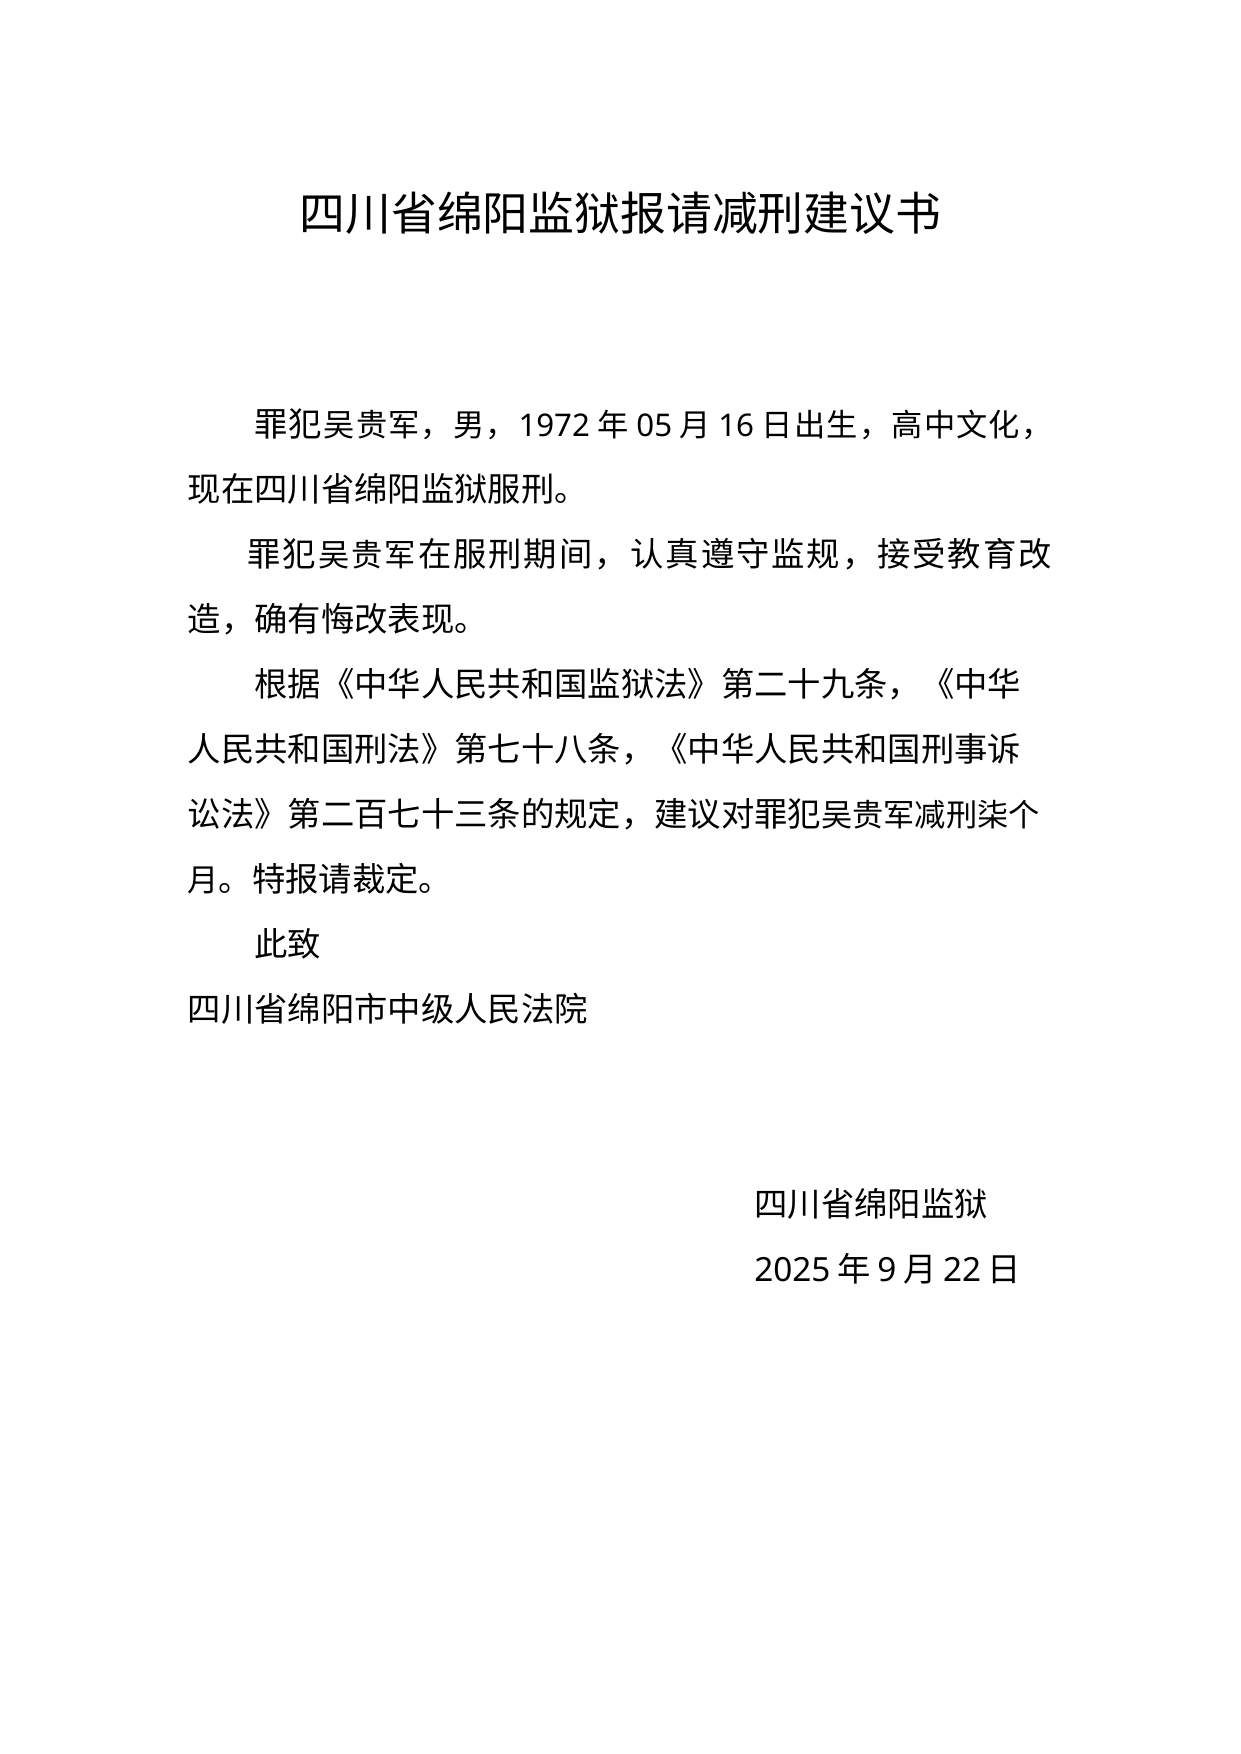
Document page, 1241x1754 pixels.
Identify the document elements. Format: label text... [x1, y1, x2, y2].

text 四川省绵阳监狱报请减刑建议书 [187, 162, 1053, 259]
text 2025年9月22日 [187, 1234, 1036, 1299]
text 四川省绵阳市中级人民法院 [187, 974, 1053, 1039]
text 此致 [187, 909, 1053, 974]
text 四川省绵阳监狱 [187, 1169, 1053, 1234]
text 根据《中华人民共和国监狱法》第二十九条，《中华人民共和国刑法》第七十八条，《中华人民共和国刑事诉讼法》第二百七十三条的规定，建议对罪犯吴贵军减刑柒个月。特报请裁定。 [187, 649, 1053, 909]
text 罪犯吴贵军，男，1972年05月16日出生，高中文化，现在四川省绵阳监狱服刑。 [187, 389, 1053, 519]
text 罪犯吴贵军在服刑期间，认真遵守监规，接受教育改造，确有悔改表现。 [187, 519, 1053, 649]
